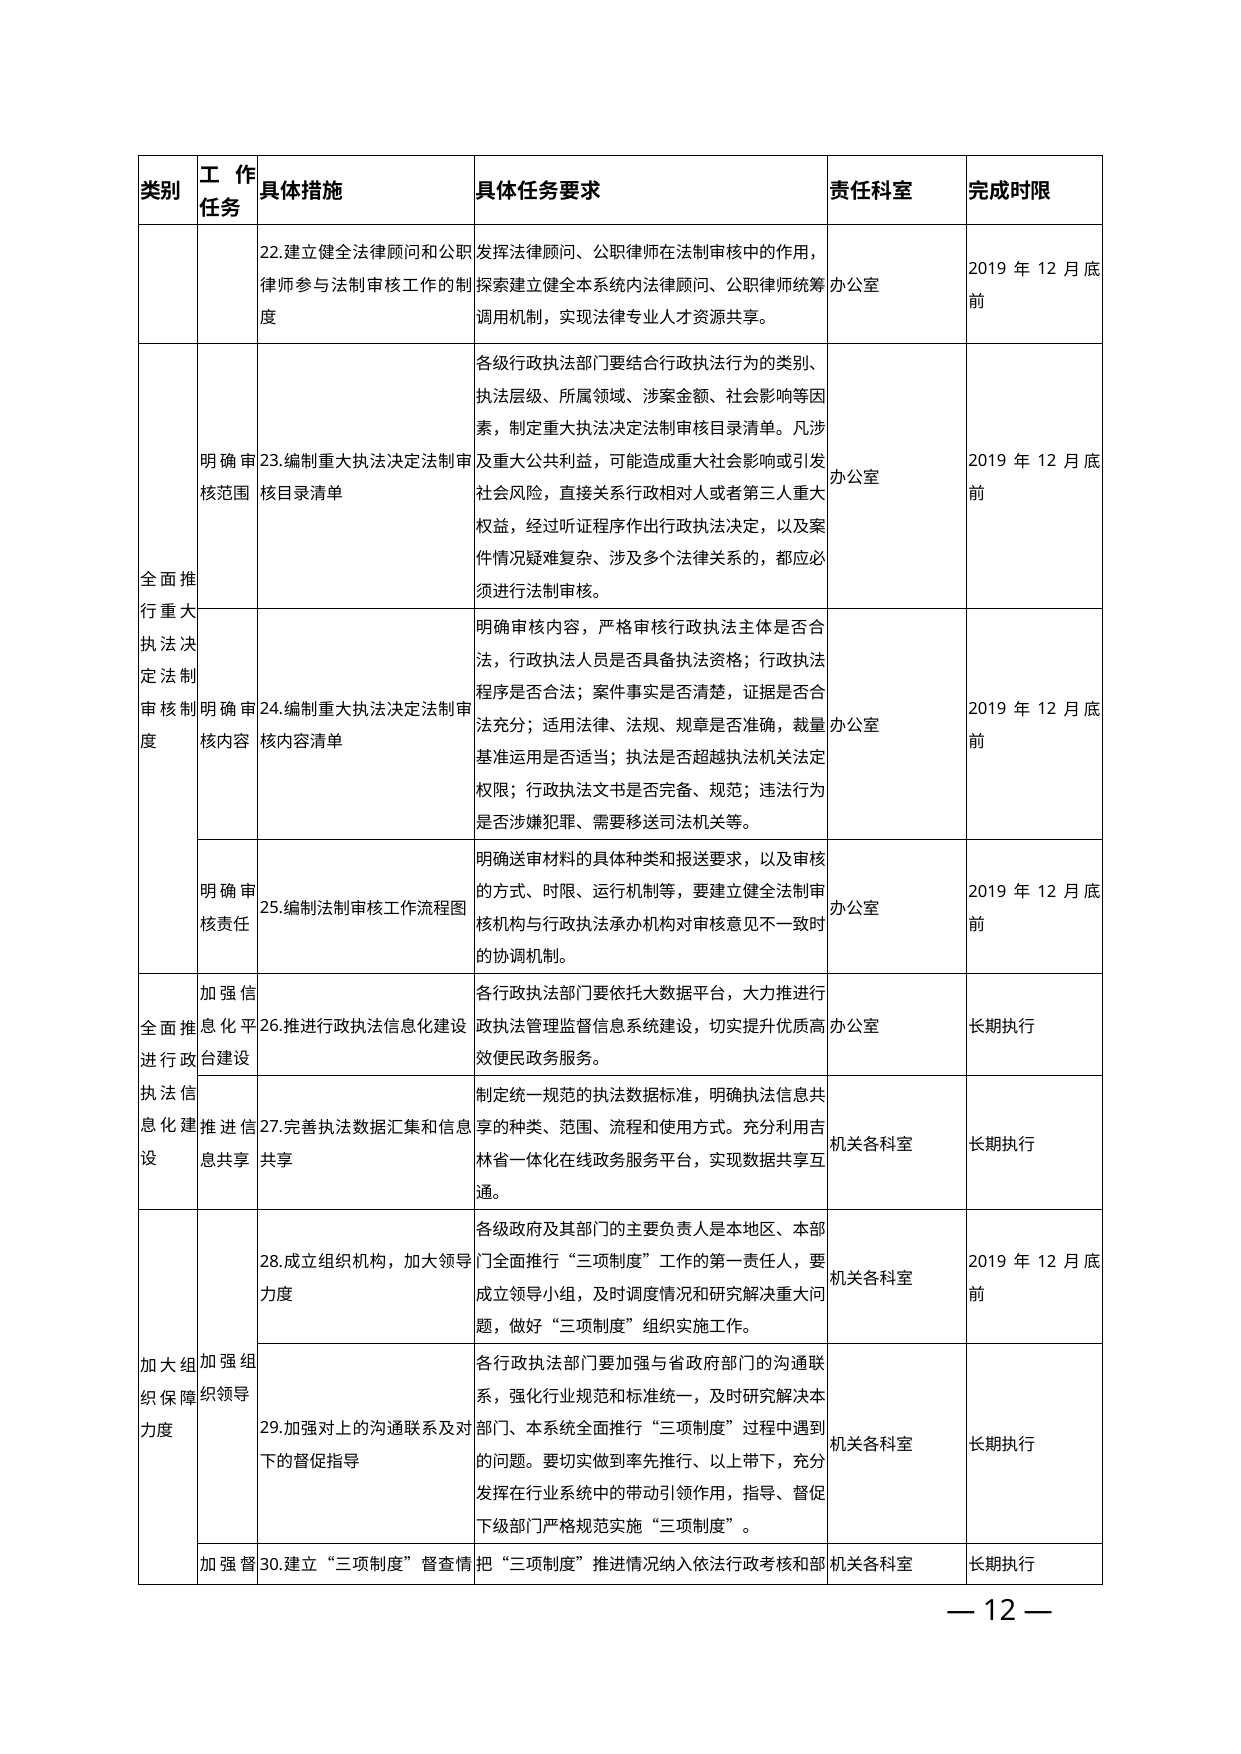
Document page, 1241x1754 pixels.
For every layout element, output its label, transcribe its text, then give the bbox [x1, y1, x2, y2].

table_cell 30.建立“三项制度”督查情况通报制度 [258, 1544, 474, 1584]
table_cell 加大组织保障力度 [139, 1210, 197, 1584]
table_cell 机关各科室 [828, 1076, 966, 1209]
table_cell 加强组织领导 [198, 1210, 257, 1542]
table_cell 推进信息共享 [198, 1076, 257, 1209]
table_cell 各级行政执法部门要结合行政执法行为的类别、执法层级、所属领域、涉案金额、社会影响等因素，制定重大执法决定法制审核目录清单。凡涉及重大公共利益，可能造成重大社会影响或引发社会风险，直接关系行政相对人或者第三人重大权益，经过听证程序作出行政执法决定，以及案件情况疑难复杂、涉及多个法律关系的，都应必须进行法制审核。 [475, 344, 827, 607]
table_header 完成时限 [967, 156, 1102, 224]
table_cell 办公室 [828, 974, 966, 1075]
table_header 类别 [139, 156, 197, 224]
table_cell 2019年12月底前 [967, 1210, 1102, 1343]
table_cell 28.成立组织机构，加大领导力度 [258, 1210, 474, 1343]
table_cell 23.编制重大执法决定法制审核目录清单 [258, 344, 474, 607]
table_cell 明确审核责任 [198, 840, 257, 973]
table_cell 长期执行 [967, 1076, 1102, 1209]
table_cell 办公室 [828, 609, 966, 839]
table_cell 2019年12月底前 [967, 225, 1102, 343]
table_cell 加强信息化平台建设 [198, 974, 257, 1075]
table_cell 2019年12月底前 [967, 609, 1102, 839]
table_header 具体措施 [258, 156, 474, 224]
table_cell 各行政执法部门要加强与省政府部门的沟通联系，强化行业规范和标准统一，及时研究解决本部门、本系统全面推行“三项制度”过程中遇到的问题。要切实做到率先推行、以上带下，充分发挥在行业系统中的带动引领作用，指导、督促下级部门严格规范实施“三项制度”。 [475, 1344, 827, 1542]
table_cell 加强督促检查 [198, 1544, 257, 1584]
table_cell 长期执行 [967, 1344, 1102, 1542]
table_header 工作任务 [198, 156, 257, 224]
table_cell 机关各科室 [828, 1210, 966, 1343]
table_cell 机关各科室 [828, 1544, 966, 1584]
table_cell 办公室 [828, 840, 966, 973]
table_cell 长期执行 [967, 1544, 1102, 1584]
table_cell 24.编制重大执法决定法制审核内容清单 [258, 609, 474, 839]
table_cell 办公室 [828, 225, 966, 343]
table_cell 22.建立健全法律顾问和公职律师参与法制审核工作的制度 [258, 225, 474, 343]
table_cell 发挥法律顾问、公职律师在法制审核中的作用，探索建立健全本系统内法律顾问、公职律师统筹调用机制，实现法律专业人才资源共享。 [475, 225, 827, 343]
table_cell 办公室 [828, 344, 966, 607]
table_cell 长期执行 [967, 974, 1102, 1075]
table_header 责任科室 [828, 156, 966, 224]
table_cell 明确审核内容 [198, 609, 257, 839]
table_cell 机关各科室 [828, 1344, 966, 1542]
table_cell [475, 1544, 827, 1584]
table_cell 各行政执法部门要依托大数据平台，大力推进行政执法管理监督信息系统建设，切实提升优质高效便民政务服务。 [475, 974, 827, 1075]
table_cell 明确送审材料的具体种类和报送要求，以及审核的方式、时限、运行机制等，要建立健全法制审核机构与行政执法承办机构对审核意见不一致时的协调机制。 [475, 840, 827, 973]
table_cell 2019年12月底前 [967, 344, 1102, 607]
table_cell 制定统一规范的执法数据标准，明确执法信息共享的种类、范围、流程和使用方式。充分利用吉林省一体化在线政务服务平台，实现数据共享互通。 [475, 1076, 827, 1209]
table_cell 明确审核内容，严格审核行政执法主体是否合法，行政执法人员是否具备执法资格；行政执法程序是否合法；案件事实是否清楚，证据是否合法充分；适用法律、法规、规章是否准确，裁量基准运用是否适当；执法是否超越执法机关法定权限；行政执法文书是否完备、规范；违法行为是否涉嫌犯罪、需要移送司法机关等。 [475, 609, 827, 839]
table_cell 27.完善执法数据汇集和信息共享 [258, 1076, 474, 1209]
table_cell 全面推进行政执法信息化建设 [139, 974, 197, 1209]
table_cell 25.编制法制审核工作流程图 [258, 840, 474, 973]
table_header 具体任务要求 [475, 156, 827, 224]
table_cell 2019年12月底前 [967, 840, 1102, 973]
table_cell 明确审核范围 [198, 344, 257, 607]
table_cell 各级政府及其部门的主要负责人是本地区、本部门全面推行“三项制度”工作的第一责任人，要成立领导小组，及时调度情况和研究解决重大问题，做好“三项制度”组织实施工作。 [475, 1210, 827, 1343]
table_cell 29.加强对上的沟通联系及对下的督促指导 [258, 1344, 474, 1542]
table_cell 全面推行重大执法决定法制审核制度 [139, 344, 197, 973]
table_cell 26.推进行政执法信息化建设 [258, 974, 474, 1075]
